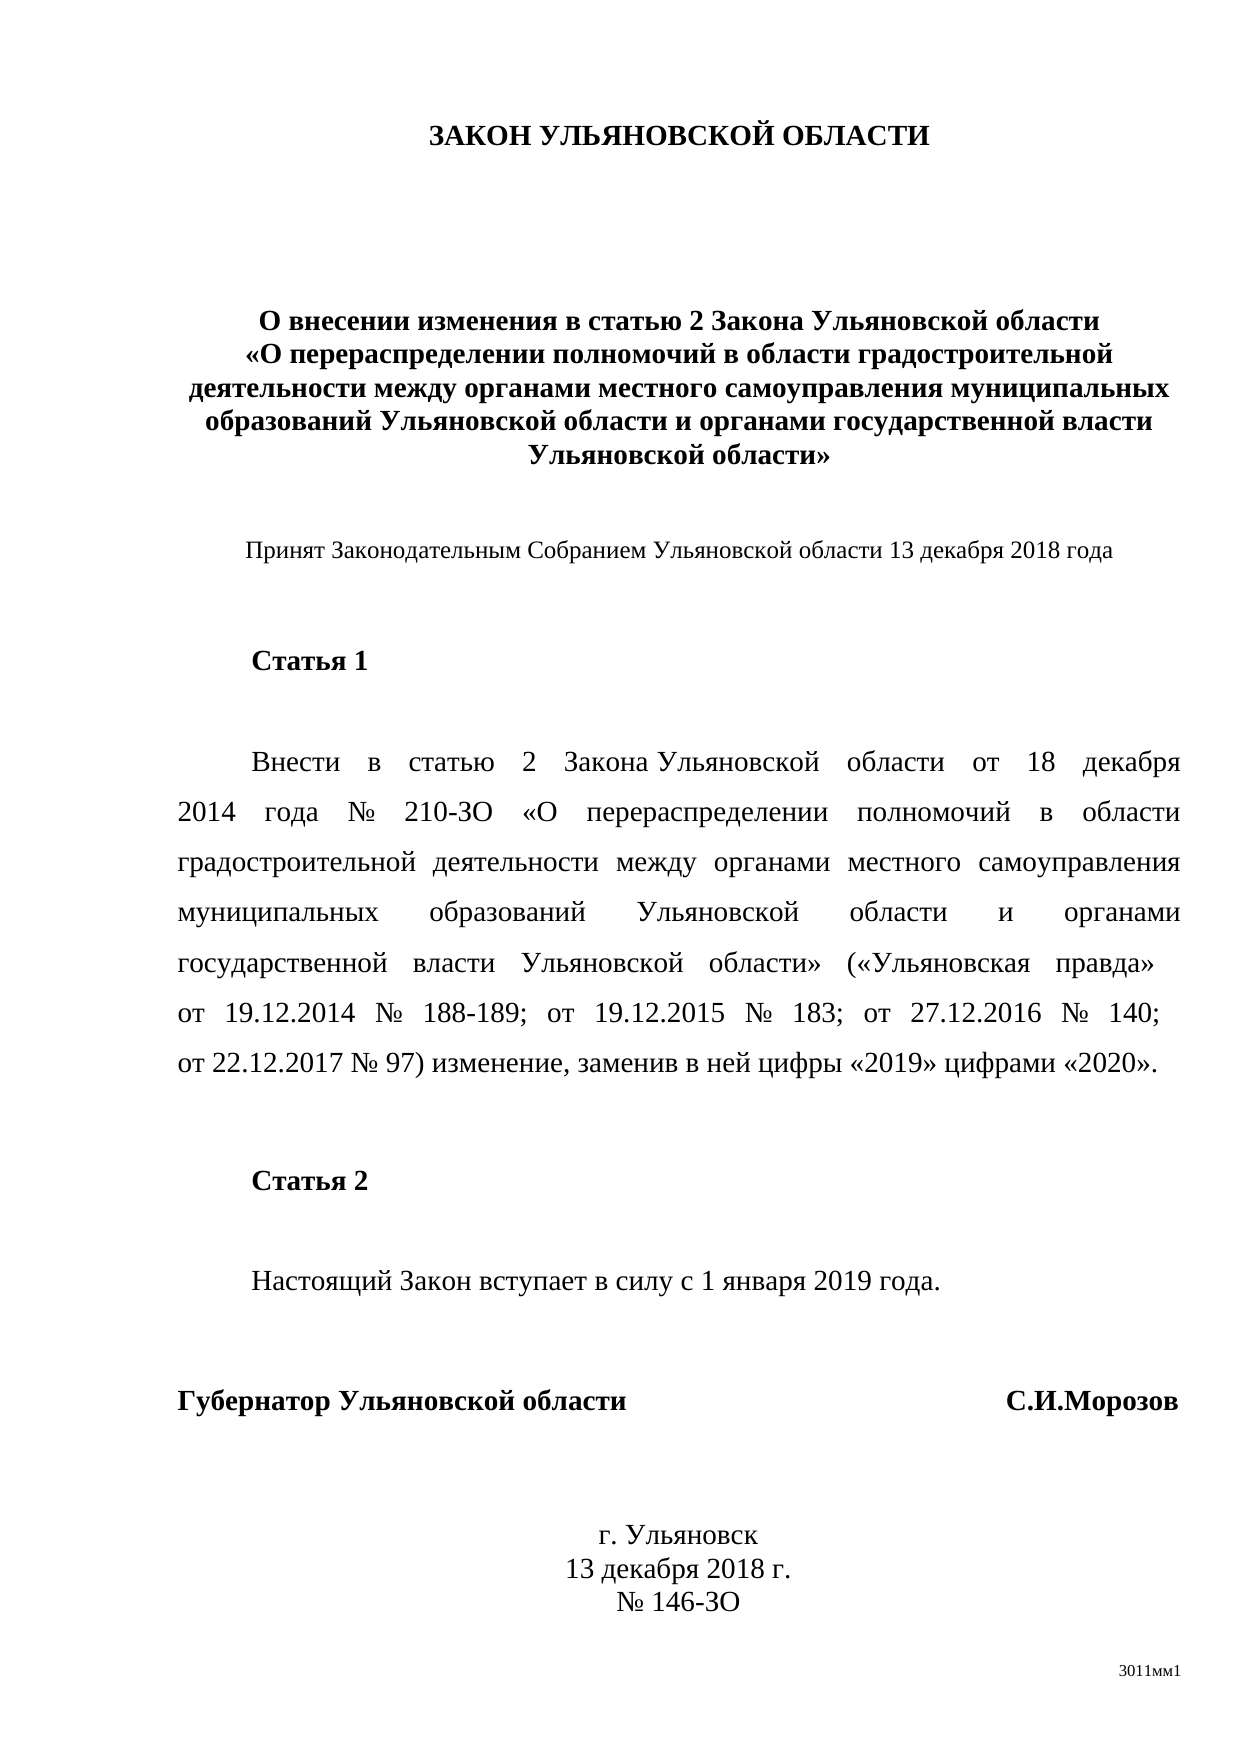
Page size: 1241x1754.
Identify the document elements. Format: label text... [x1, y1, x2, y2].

text № 146-ЗО [177, 1584, 1179, 1618]
text Губернатор Ульяновской области С.И.Морозов [177, 1383, 1181, 1417]
text О внесении изменения в статью 2 Закона Ульяновской области «О перераспределении полномочий в области градостроительной [177, 303, 1181, 370]
text 13 декабря 2018 г. [177, 1551, 1179, 1584]
text Настоящий Закон вступает в силу с 1 января 2019 года. [177, 1263, 1181, 1297]
text ЗАКОН УЛЬЯНОВСКОЙ ОБЛАСТИ [177, 118, 1181, 152]
text Статья 2 [177, 1163, 1181, 1196]
text Внести в статью 2 Закона Ульяновской области от 18 декабря 2014 года № 210-ЗО «О перераспределении полномочий в области градостроительной деятельности между органами местного самоуправления муниципальных образований Ульяновской области и органами государственной власти Ульяновской области» («Ульяновская правда» от 19.12.2014 № 188-189; от 19.12.2015 № 183; от 27.12.2016 № 140; от 22.12.2017 № 97) изменение, заменив в ней цифры «2019» цифрами «2020». [177, 744, 1181, 1079]
text Статья 1 [177, 643, 1181, 677]
text деятельности между органами местного самоуправления муниципальных образований Ульяновской области и органами государственной власти Ульяновской области» [177, 370, 1181, 470]
text г. Ульяновск [177, 1517, 1179, 1551]
title Принят Законодательным Собранием Ульяновской области 13 декабря 2018 года [177, 535, 1181, 564]
